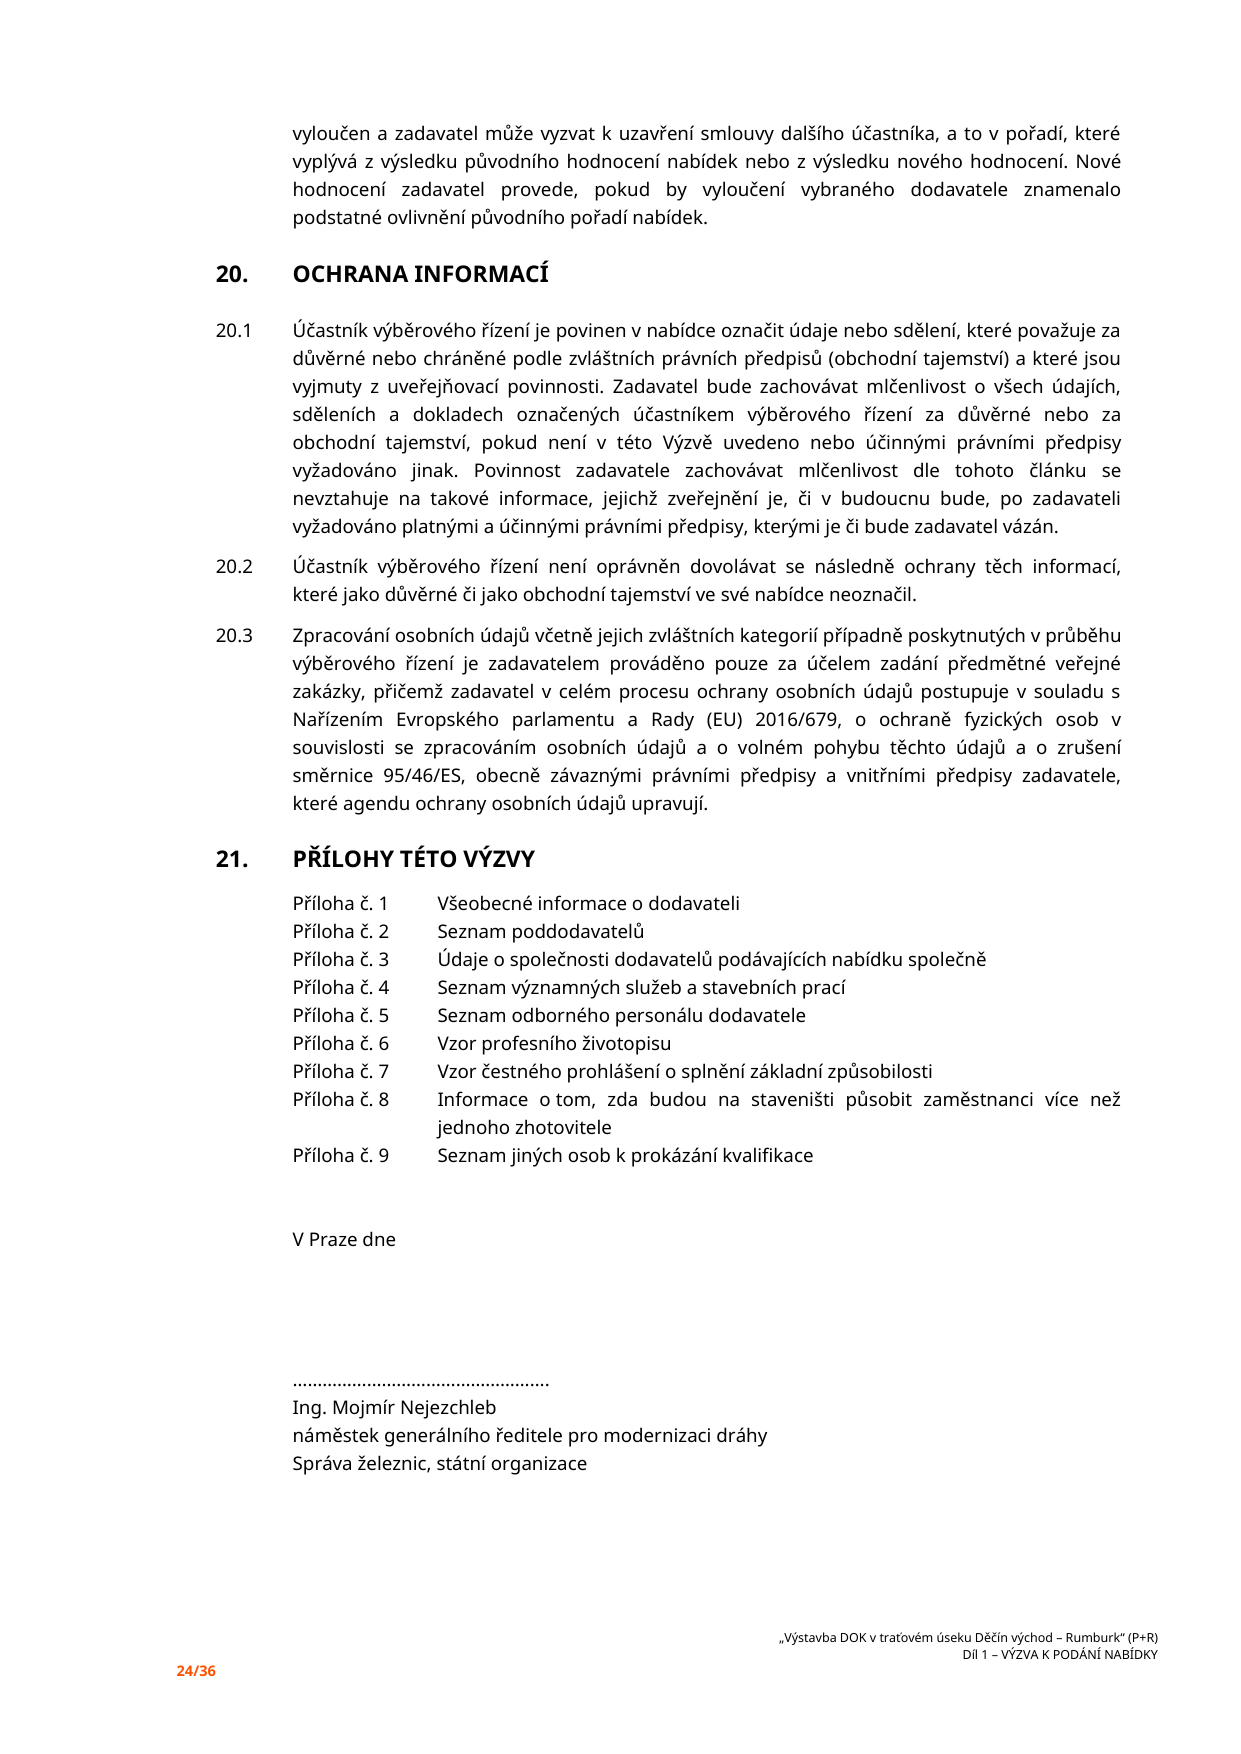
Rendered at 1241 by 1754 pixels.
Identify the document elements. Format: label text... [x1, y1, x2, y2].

text Příloha č. 9 Seznam jiných osob k prokázání kvalifikace [292, 1142, 1122, 1168]
text Zpracování osobních údajů včetně jejich zvláštních kategorií případně poskytnutých v průběhu výběrového řízení je zadavatelem prováděno pouze za účelem zadání předmětné veřejné zakázky, přičemž zadavatel v celém procesu ochrany osobních údajů postupuje v souladu s Nařízením Evropského parlamentu a Rady (EU) 2016/679, o ochraně fyzických osob v souvislosti se zpracováním osobních údajů a o volném pohybu těchto údajů a o zrušení směrnice 95/46/ES, obecně závaznými právními předpisy a vnitřními předpisy zadavatele, které agendu ochrany osobních údajů upravují. [216, 622, 1122, 816]
text Příloha č. 4 Seznam významných služeb a stavebních prací [292, 974, 1122, 1000]
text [216, 121, 1122, 230]
text Příloha č. 6 Vzor profesního životopisu [292, 1030, 1122, 1056]
text Příloha č. 7 Vzor čestného prohlášení o splnění základní způsobilosti [292, 1058, 1122, 1084]
text OCHRANA INFORMACÍ [216, 258, 1122, 289]
text Příloha č. 1 Všeobecné informace o dodavateli [292, 890, 1122, 916]
text Správa železnic, státní organizace [292, 1451, 1122, 1476]
text Příloha č. 5 Seznam odborného personálu dodavatele [292, 1002, 1122, 1028]
text Účastník výběrového řízení je povinen v nabídce označit údaje nebo sdělení, které považuje za důvěrné nebo chráněné podle zvláštních právních předpisů (obchodní tajemství) a které jsou vyjmuty z uveřejňovací povinnosti. Zadavatel bude zachovávat mlčenlivost o všech údajích, sděleních a dokladech označených účastníkem výběrového řízení za důvěrné nebo za obchodní tajemství, pokud není v této Výzvě uvedeno nebo účinnými právními předpisy vyžadováno jinak. Povinnost zadavatele zachovávat mlčenlivost dle tohoto článku se nevztahuje na takové informace, jejichž zveřejnění je, či v budoucnu bude, po zadavateli vyžadováno platnými a účinnými právními předpisy, kterými je či bude zadavatel vázán. [216, 317, 1122, 539]
text PŘÍLOHY TÉTO VÝZVY [216, 843, 1122, 875]
text Příloha č. 2 Seznam poddodavatelů [292, 918, 1122, 944]
text Ing. Mojmír Nejezchleb [292, 1395, 1122, 1420]
text V Praze dne [292, 1227, 1122, 1252]
text náměstek generálního ředitele pro modernizaci dráhy [292, 1423, 1122, 1448]
text Příloha č. 8 Informace o tom, zda budou na staveništi působit zaměstnanci více než jednoho zhotovitele [292, 1086, 1122, 1140]
text Příloha č. 3 Údaje o společnosti dodavatelů podávajících nabídku společně [292, 946, 1122, 972]
text ……………………………………………. [292, 1367, 1122, 1392]
text Účastník výběrového řízení není oprávněn dovolávat se následně ochrany těch informací, které jako důvěrné či jako obchodní tajemství ve své nabídce neoznačil. [216, 554, 1122, 607]
